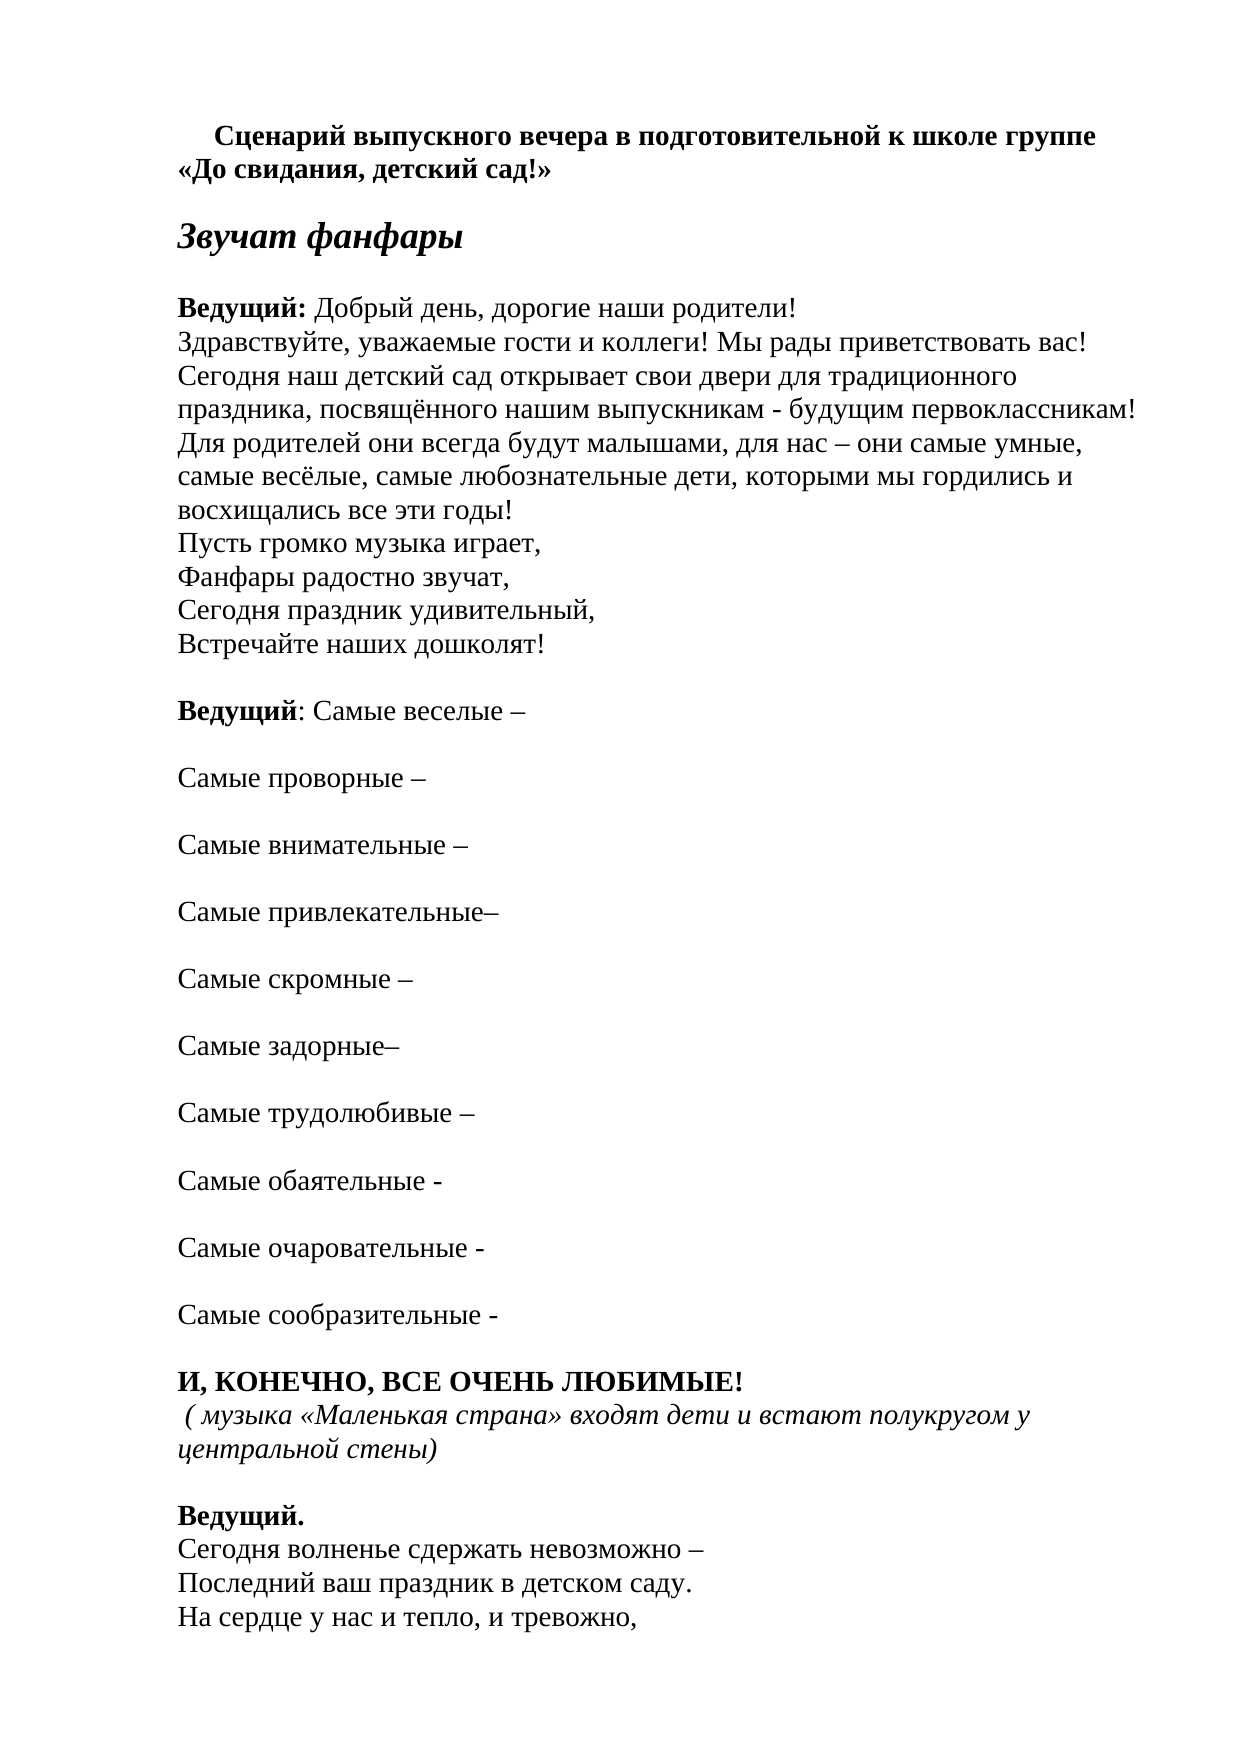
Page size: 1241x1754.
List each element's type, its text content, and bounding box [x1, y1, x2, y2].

text Сегодня волненье сдержать невозможно – [177, 1532, 1152, 1565]
text Здравствуйте, уважаемые гости и коллеги! Мы рады приветствовать вас! Сегодня наш детский сад открывает свои двери для традиционного праздника, посвящённого нашим выпускникам - будущим первоклассникам! [177, 324, 1152, 425]
text Самые привлекательные– [177, 894, 1152, 928]
text Ведущий: Добрый день, дорогие наши родители! [177, 291, 1152, 324]
text Самые сообразительные - [177, 1297, 1152, 1330]
text Сегодня праздник удивительный, [177, 592, 1152, 626]
text И, КОНЕЧНО, ВСЕ ОЧЕНЬ ЛЮБИМЫЕ! [177, 1364, 1152, 1397]
text Фанфары радостно звучат, [177, 559, 1152, 592]
text Самые скромные – [177, 961, 1152, 995]
text Ведущий: Самые веселые – [177, 693, 1152, 727]
text Звучат фанфары [177, 214, 1152, 257]
text Для родителей они всегда будут малышами, для нас – они самые умные, самые весёлые, самые любознательные дети, которыми мы гордились и восхищались все эти годы! [177, 425, 1152, 525]
text Самые проворные – [177, 760, 1152, 794]
text На сердце у нас и тепло, и тревожно, [177, 1599, 1152, 1632]
text Самые обаятельные - [177, 1163, 1152, 1196]
text Самые трудолюбивые – [177, 1096, 1152, 1129]
text ( музыка «Маленькая страна» входят дети и встают полукругом у центральной стены) [177, 1397, 1152, 1464]
text Встречайте наших дошколят! [177, 626, 1152, 659]
text Ведущий. [177, 1498, 1152, 1532]
text Последний ваш праздник в детском саду. [177, 1565, 1152, 1599]
text Самые очаровательные - [177, 1230, 1152, 1263]
text Пусть громко музыка играет, [177, 525, 1152, 559]
text Самые внимательные – [177, 827, 1152, 861]
text Самые задорные– [177, 1028, 1152, 1062]
text Сценарий выпускного вечера в подготовительной к школе группе «До свидания, детский сад!» [177, 118, 1152, 185]
